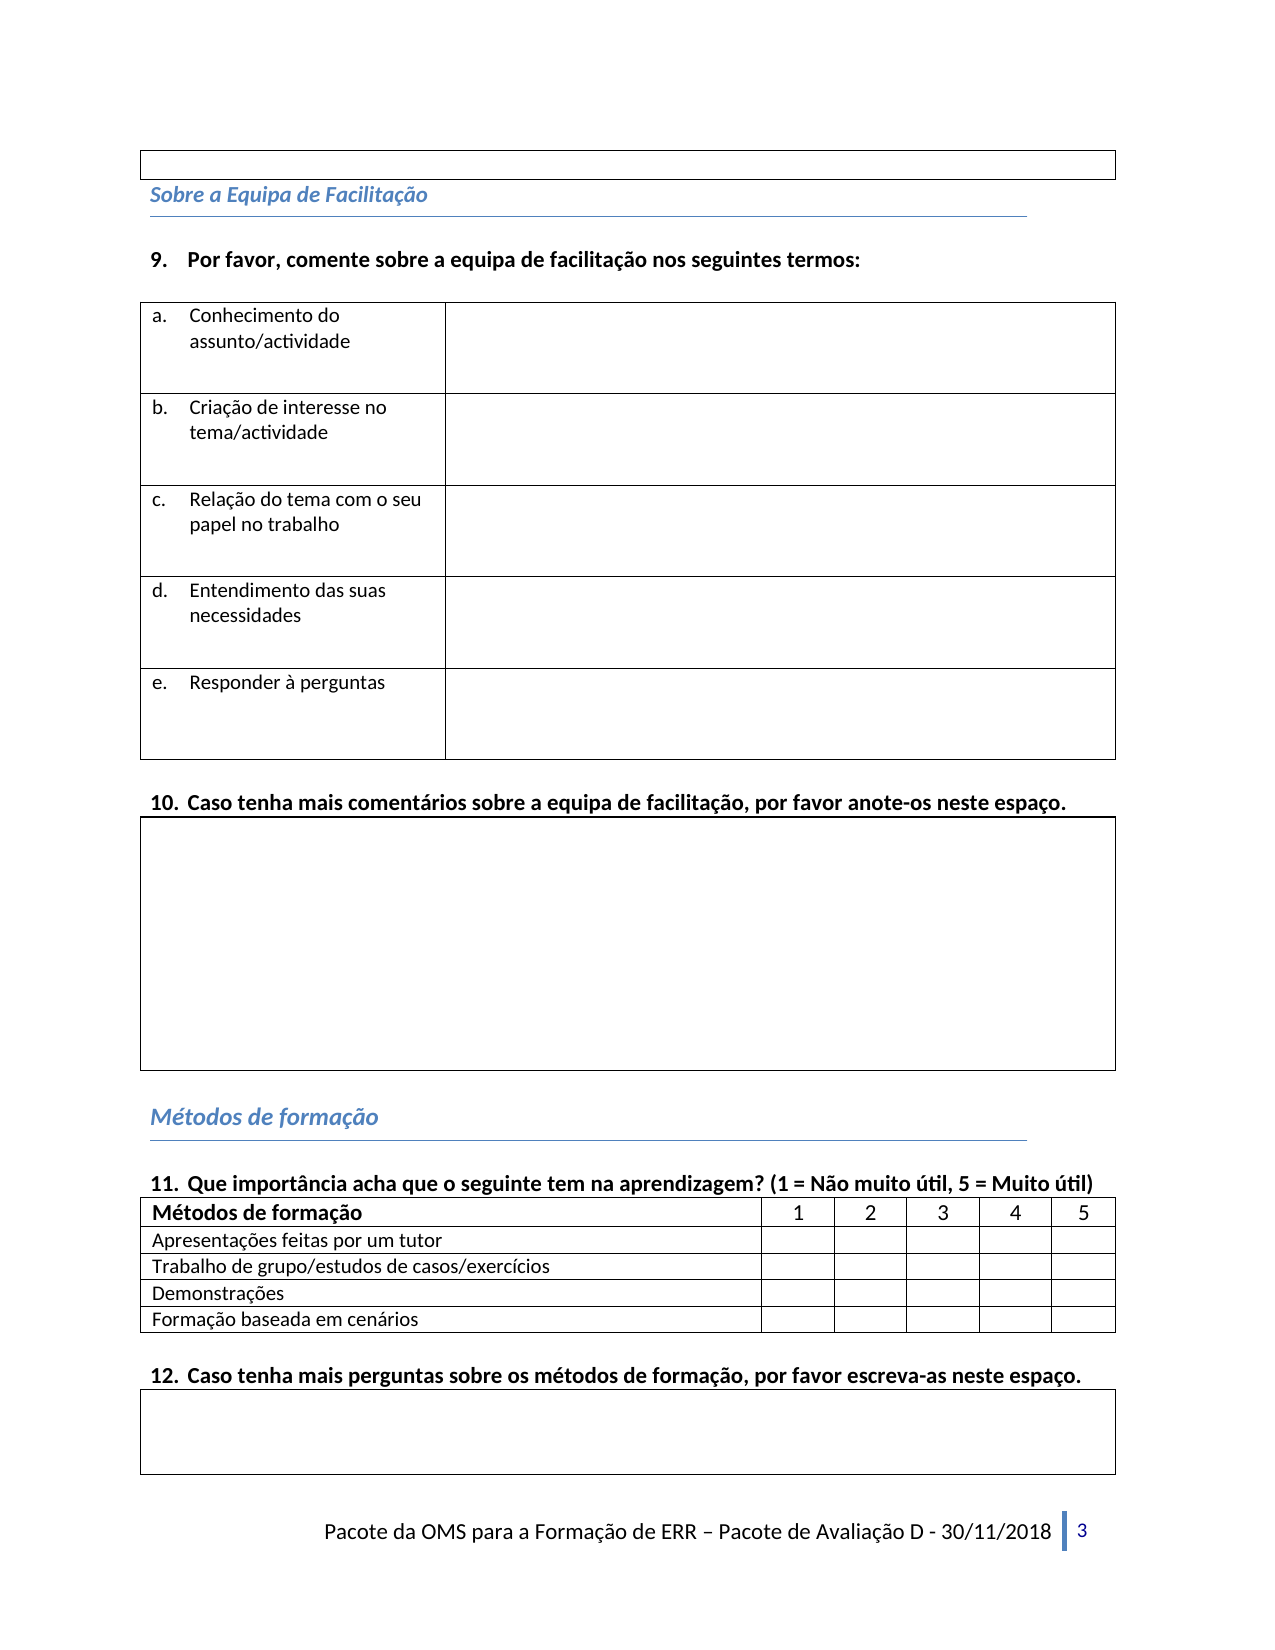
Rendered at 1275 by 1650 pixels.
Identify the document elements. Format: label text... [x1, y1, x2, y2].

table_header 4 [980, 1198, 1051, 1226]
table_cell [762, 1254, 834, 1279]
list Caso tenha mais perguntas sobre os métodos de formação, por favor escreva-as neste espaço. [150, 1361, 1125, 1389]
table_cell [1052, 1280, 1115, 1306]
table_cell Responder à perguntas [141, 669, 445, 759]
table_cell [980, 1307, 1051, 1332]
table_header Métodos de formação [141, 1198, 761, 1226]
table_cell [1052, 1227, 1115, 1253]
table_cell [907, 1307, 979, 1332]
table_cell [980, 1227, 1051, 1253]
table_cell [1052, 1254, 1115, 1279]
table_cell [835, 1254, 906, 1279]
table_cell Entendimento das suas necessidades [141, 577, 445, 668]
table_cell [446, 486, 1115, 576]
table_cell Relação do tema com o seu papel no trabalho [141, 486, 445, 576]
table_header 5 [1052, 1198, 1115, 1226]
table_cell Apresentações feitas por um tutor [141, 1227, 761, 1253]
table_cell [835, 1307, 906, 1332]
table_header Conhecimento do assunto/actividade [141, 303, 445, 393]
table_cell [907, 1254, 979, 1279]
table_cell [762, 1280, 834, 1306]
table_cell Criação de interesse no tema/actividade [141, 394, 445, 485]
table_cell [1052, 1307, 1115, 1332]
list Por favor, comente sobre a equipa de facilitação nos seguintes termos: [150, 246, 1125, 273]
text Métodos de formação [150, 1101, 1027, 1140]
table_header 3 [907, 1198, 979, 1226]
table_cell Formação baseada em cenários [141, 1307, 761, 1332]
table_header 2 [835, 1198, 906, 1226]
table_cell [907, 1227, 979, 1253]
table_cell [907, 1280, 979, 1306]
text Sobre a Equipa de Facilitação [150, 180, 1027, 216]
table_cell [762, 1307, 834, 1332]
table_header [141, 1390, 1115, 1474]
table_header [141, 151, 1115, 179]
table_cell Trabalho de grupo/estudos de casos/exercícios [141, 1254, 761, 1279]
table_cell [762, 1227, 834, 1253]
table_header [141, 818, 1115, 1070]
list Que importância acha que o seguinte tem na aprendizagem? (1 = Não muito útil, 5 = Muito útil) [150, 1169, 1125, 1197]
table_cell [980, 1254, 1051, 1279]
table_cell Demonstrações [141, 1280, 761, 1306]
list Caso tenha mais comentários sobre a equipa de facilitação, por favor anote-os neste espaço. [150, 788, 1125, 816]
table_cell [446, 394, 1115, 485]
table_cell [446, 577, 1115, 668]
table_cell [446, 669, 1115, 759]
table_header [446, 303, 1115, 393]
table_cell [835, 1280, 906, 1306]
table_cell [980, 1280, 1051, 1306]
table_header 1 [762, 1198, 834, 1226]
table_cell [835, 1227, 906, 1253]
